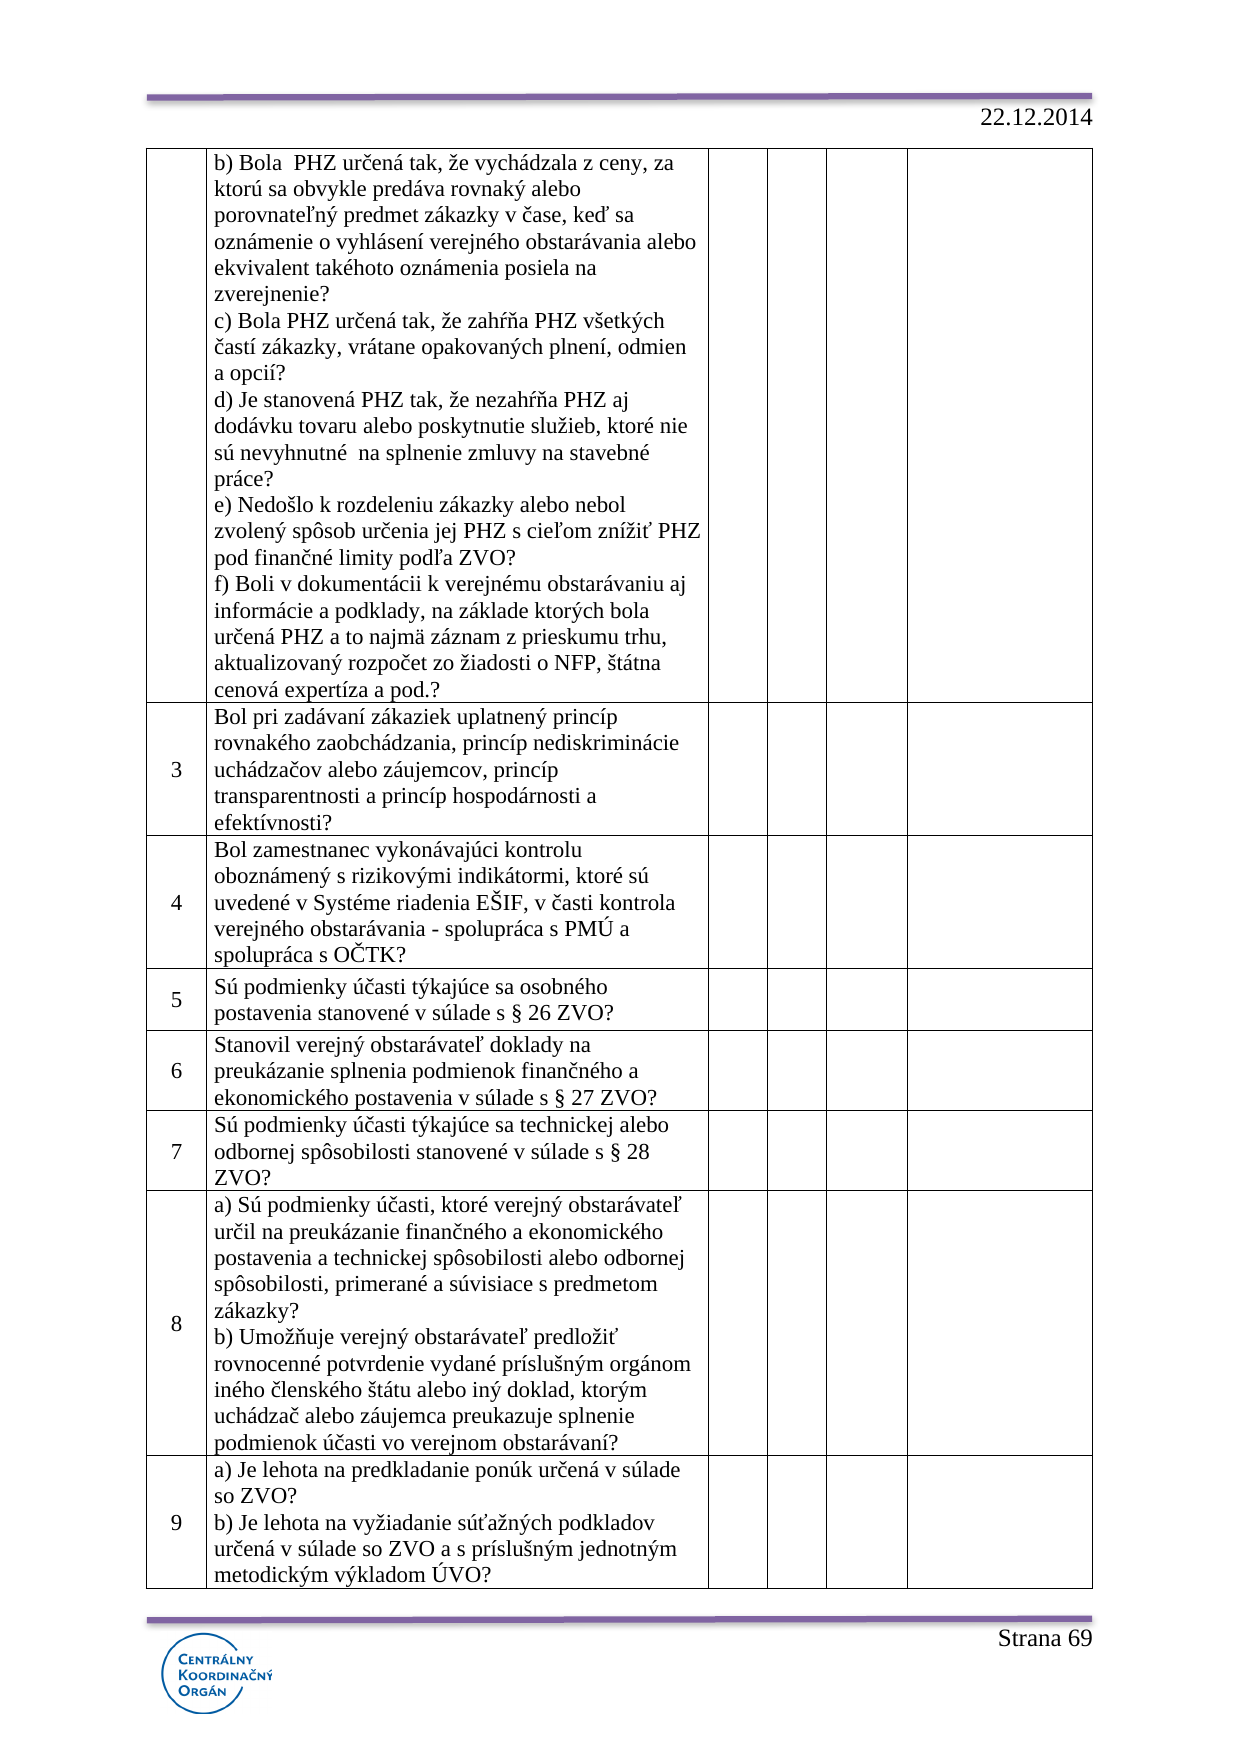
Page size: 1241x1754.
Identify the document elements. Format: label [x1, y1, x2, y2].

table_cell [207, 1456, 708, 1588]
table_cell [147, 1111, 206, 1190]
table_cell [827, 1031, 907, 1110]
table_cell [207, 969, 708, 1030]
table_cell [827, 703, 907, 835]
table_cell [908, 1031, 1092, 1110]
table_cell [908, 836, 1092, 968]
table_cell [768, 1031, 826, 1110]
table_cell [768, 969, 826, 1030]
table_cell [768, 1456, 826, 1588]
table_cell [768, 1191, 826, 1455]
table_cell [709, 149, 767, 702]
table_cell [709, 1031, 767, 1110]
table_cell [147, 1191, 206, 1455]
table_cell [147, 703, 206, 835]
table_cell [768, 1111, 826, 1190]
picture [159, 1631, 272, 1713]
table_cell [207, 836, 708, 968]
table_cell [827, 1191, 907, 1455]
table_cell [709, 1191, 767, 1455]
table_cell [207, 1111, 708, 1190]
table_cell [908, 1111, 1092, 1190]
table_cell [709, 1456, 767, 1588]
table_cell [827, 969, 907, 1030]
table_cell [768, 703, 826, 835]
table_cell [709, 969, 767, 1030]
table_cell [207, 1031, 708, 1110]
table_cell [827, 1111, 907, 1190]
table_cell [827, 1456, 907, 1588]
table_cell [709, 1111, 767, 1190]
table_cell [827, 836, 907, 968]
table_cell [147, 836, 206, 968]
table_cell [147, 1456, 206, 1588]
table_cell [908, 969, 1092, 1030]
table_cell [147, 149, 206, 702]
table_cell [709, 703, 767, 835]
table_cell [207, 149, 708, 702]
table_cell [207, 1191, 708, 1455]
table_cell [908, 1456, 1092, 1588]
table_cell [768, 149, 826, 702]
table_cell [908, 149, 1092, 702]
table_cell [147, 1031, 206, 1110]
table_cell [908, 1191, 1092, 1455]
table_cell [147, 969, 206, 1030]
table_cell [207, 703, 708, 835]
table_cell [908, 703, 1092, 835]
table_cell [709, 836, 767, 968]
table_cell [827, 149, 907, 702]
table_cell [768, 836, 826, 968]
